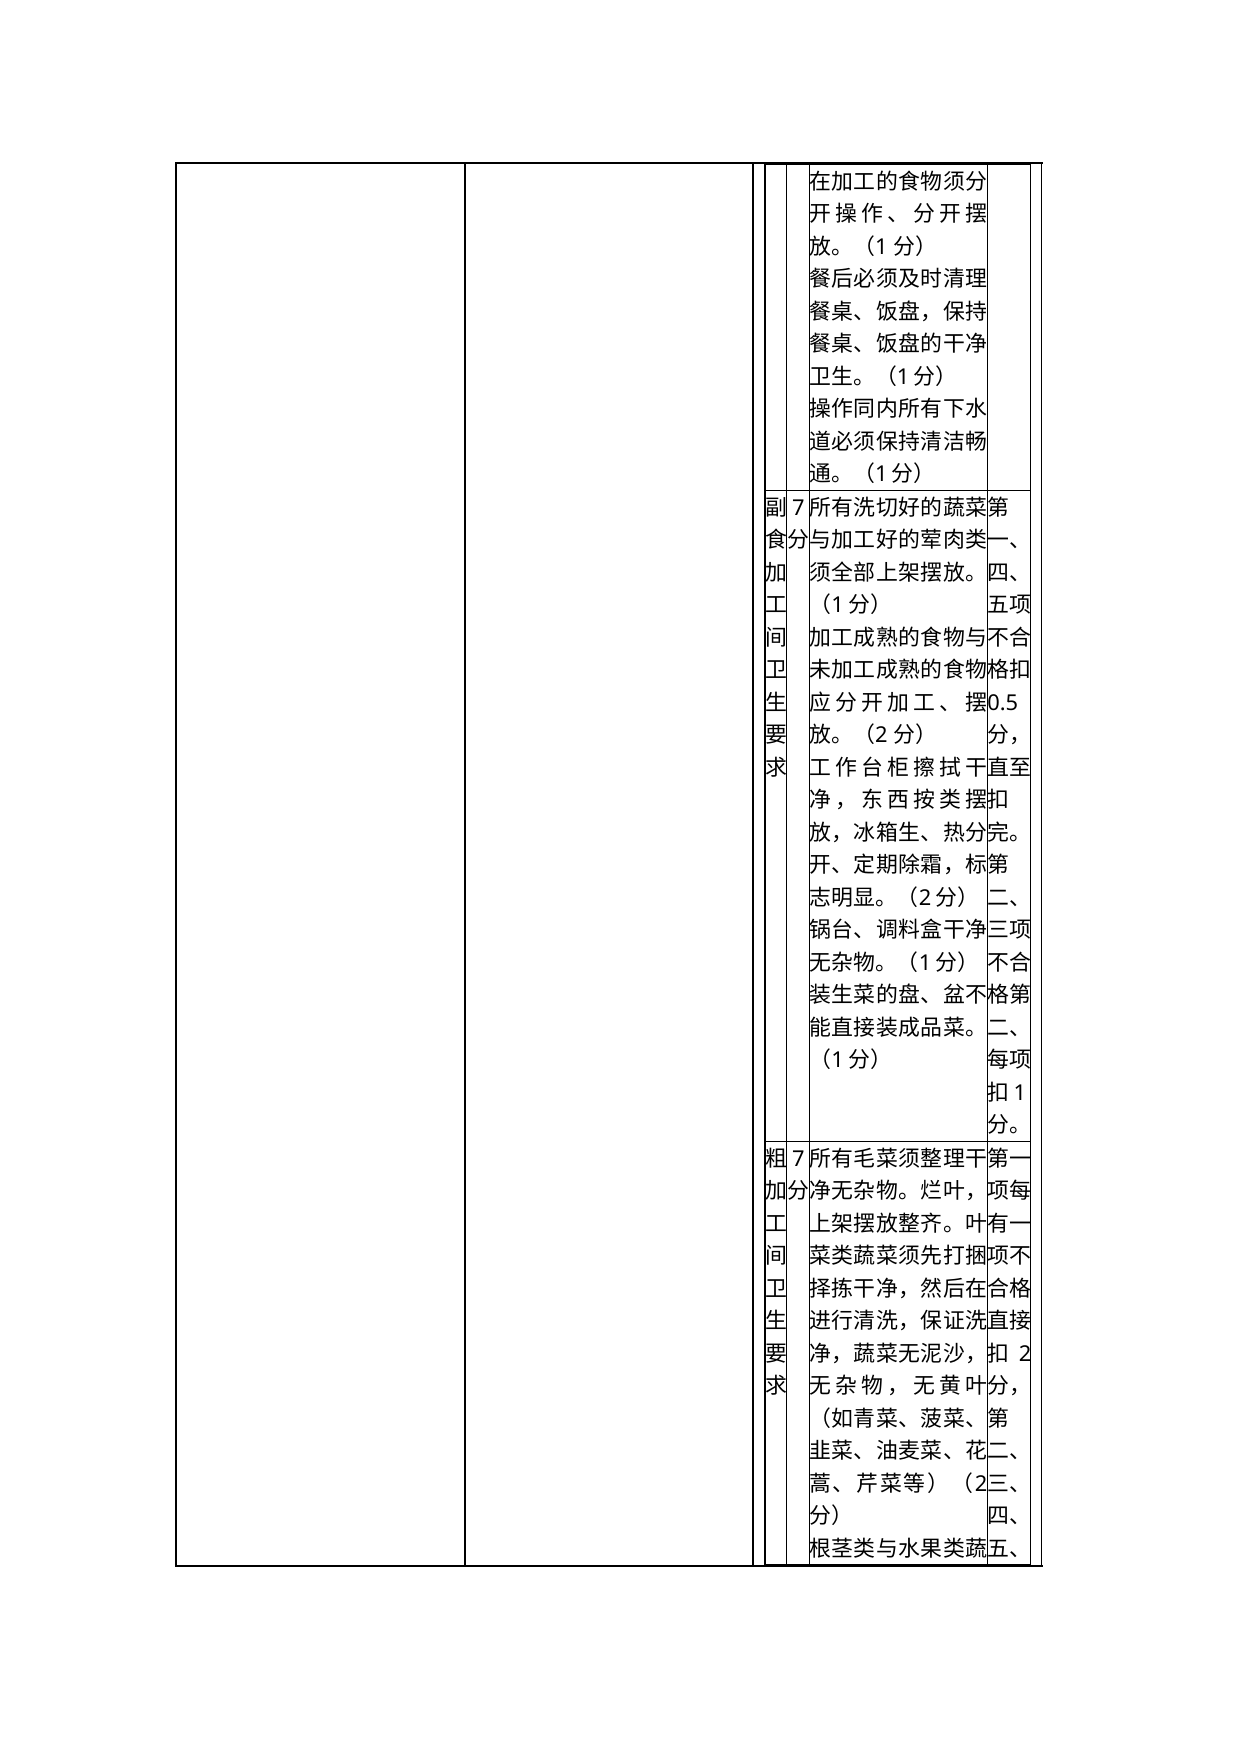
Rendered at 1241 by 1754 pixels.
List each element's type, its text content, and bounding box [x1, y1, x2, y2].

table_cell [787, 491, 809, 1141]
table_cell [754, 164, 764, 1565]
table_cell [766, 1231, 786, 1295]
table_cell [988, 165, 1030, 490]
table_cell 1 [177, 164, 464, 1565]
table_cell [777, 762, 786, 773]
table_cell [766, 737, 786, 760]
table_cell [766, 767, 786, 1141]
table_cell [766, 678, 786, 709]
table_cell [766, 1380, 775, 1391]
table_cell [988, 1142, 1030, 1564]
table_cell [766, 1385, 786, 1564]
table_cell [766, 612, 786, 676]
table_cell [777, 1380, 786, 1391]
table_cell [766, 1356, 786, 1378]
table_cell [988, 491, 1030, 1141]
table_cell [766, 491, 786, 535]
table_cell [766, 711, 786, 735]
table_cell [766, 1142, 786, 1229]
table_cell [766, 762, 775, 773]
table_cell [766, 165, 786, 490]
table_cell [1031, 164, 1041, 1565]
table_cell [810, 1142, 987, 1564]
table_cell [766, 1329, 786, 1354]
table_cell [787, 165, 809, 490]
table_cell [466, 164, 752, 1565]
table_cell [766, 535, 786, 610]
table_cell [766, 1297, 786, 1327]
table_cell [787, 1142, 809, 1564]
